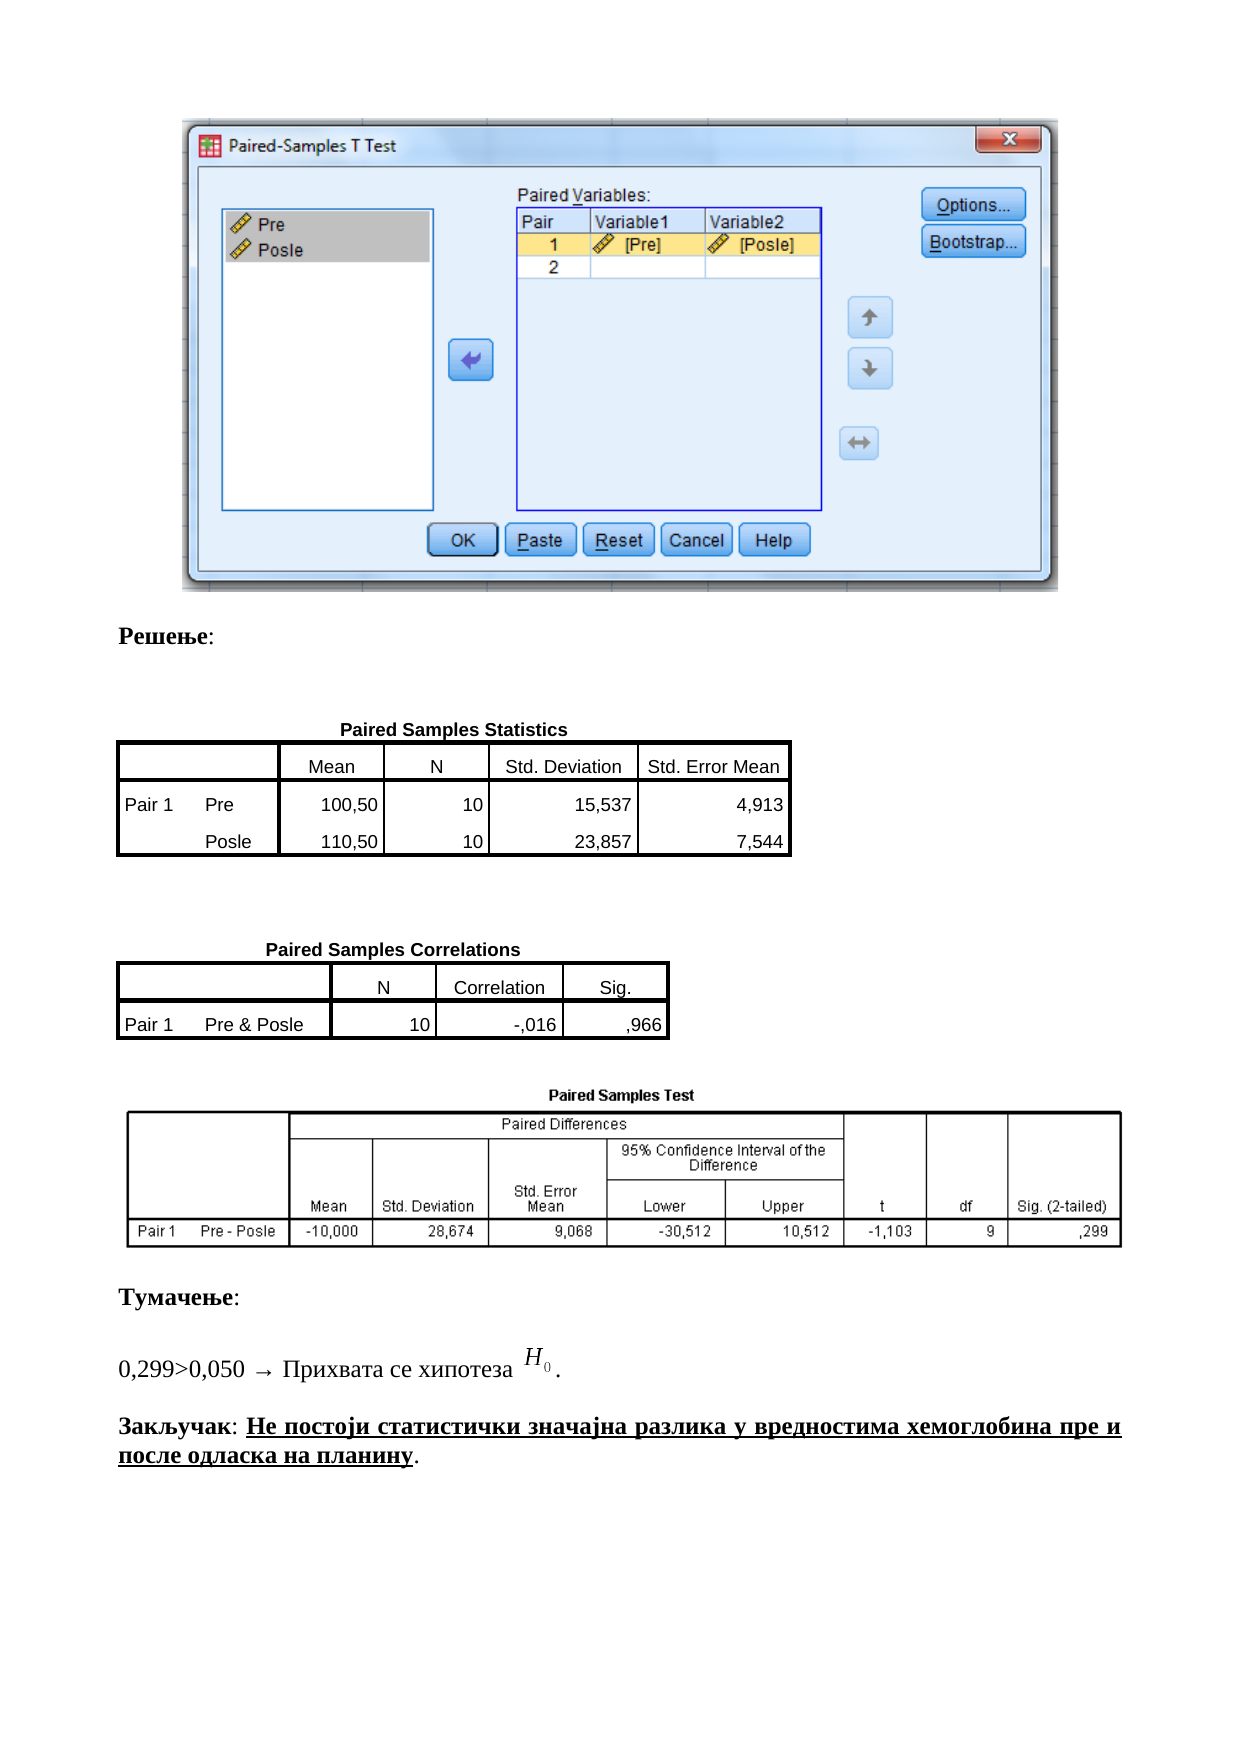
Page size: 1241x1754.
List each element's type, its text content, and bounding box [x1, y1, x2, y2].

table_cell 4,913 [639, 782, 788, 815]
table_cell Pair 1 [120, 782, 198, 853]
table_header Paired Samples Correlations [118, 928, 668, 961]
table_cell Sig. [564, 965, 666, 998]
text 0,299>0,050 → Прихвата се хипотеза . [118, 1340, 1122, 1383]
table_cell Correlation [437, 965, 562, 998]
picture [182, 118, 1059, 592]
table_header Paired Samples Statistics [118, 707, 789, 740]
table_cell N [333, 965, 435, 998]
table_cell 10 [385, 782, 488, 815]
table_cell 7,544 [639, 815, 788, 853]
table_cell 10 [333, 1003, 435, 1036]
table_cell [120, 965, 329, 998]
text Закључак: Не постоји статистички значајна разлика у вредностима хемоглобина пре и после одласка на планину. [118, 1411, 1122, 1469]
table_cell Std. Error Mean [639, 745, 788, 778]
text Решење: [118, 621, 1122, 649]
table_cell Pre [199, 782, 277, 815]
table_cell Mean [281, 745, 383, 778]
table_cell N [385, 745, 488, 778]
table_cell 10 [385, 815, 488, 853]
picture [118, 1081, 1127, 1254]
table_cell 100,50 [281, 782, 383, 815]
table_cell 110,50 [281, 815, 383, 853]
table_cell Posle [199, 815, 277, 853]
table_cell -,016 [437, 1003, 562, 1036]
table_cell Pre & Posle [198, 1003, 329, 1036]
table_cell [120, 745, 277, 778]
table_cell 15,537 [490, 782, 637, 815]
table_cell 23,857 [490, 815, 637, 853]
table_cell Std. Deviation [490, 745, 637, 778]
text Тумачење: [118, 1282, 1122, 1311]
table_cell ,966 [564, 1003, 666, 1036]
table_cell Pair 1 [120, 1003, 198, 1036]
